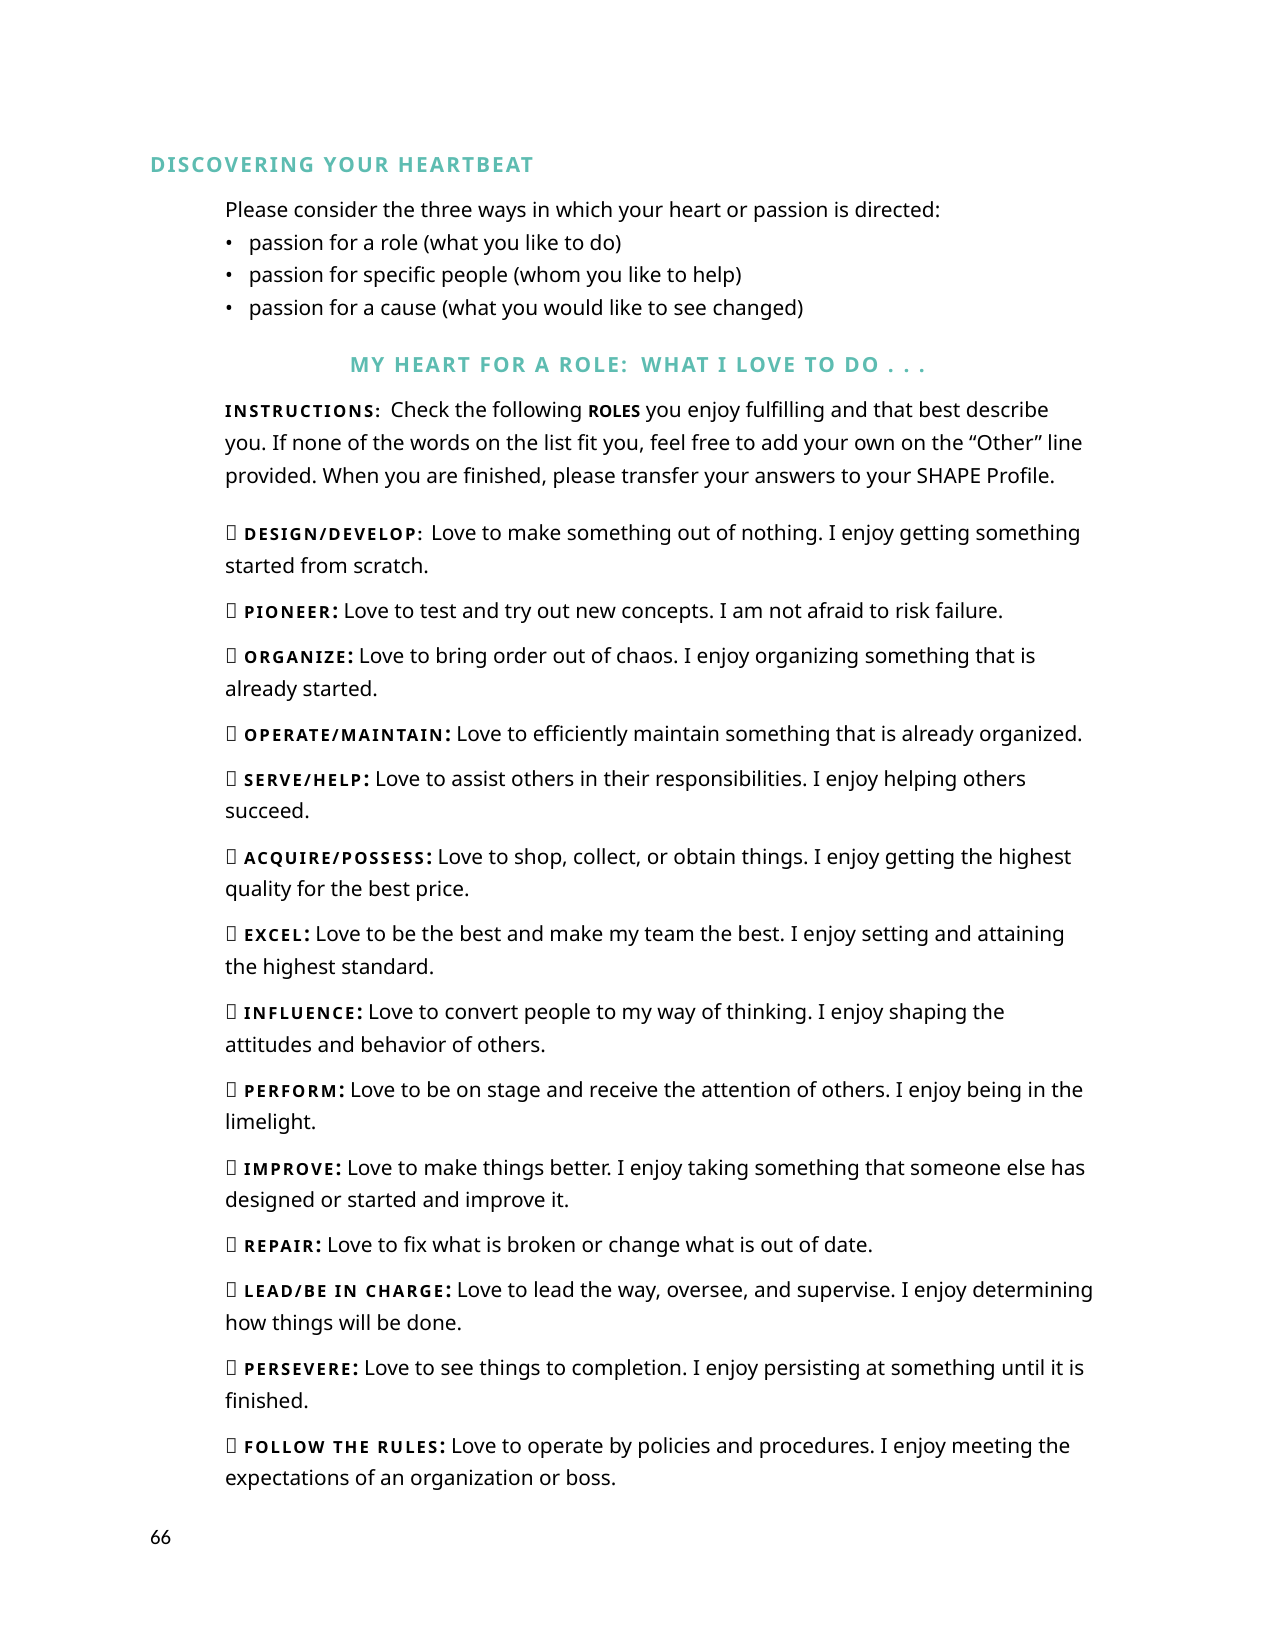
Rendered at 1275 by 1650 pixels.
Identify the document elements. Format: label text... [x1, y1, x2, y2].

text • passion for a role (what you like to do) [225, 228, 1050, 256]
text  PIONEER: Love to test and try out new concepts. I am not afraid to risk failure. [225, 596, 1095, 624]
text • passion for specific people (whom you like to help) [225, 260, 1050, 289]
text  IMPROVE: Love to make things better. I enjoy taking something that someone else has designed or started and improve it. [225, 1153, 1095, 1214]
text  EXCEL: Love to be the best and make my team the best. I enjoy setting and attaining the highest standard. [225, 919, 1095, 981]
text INSTRUCTIONS: Check the following ROLES you enjoy fulfilling and that best describe you. If none of the words on the list fit you, feel free to add your own on the “Other” line provided. When you are finished, please transfer your answers to your SHAPE Profile. [225, 396, 1095, 489]
text • passion for a cause (what you would like to see changed) [225, 293, 1050, 321]
text  PERSEVERE: Love to see things to completion. I enjoy persisting at something until it is finished. [225, 1353, 1095, 1414]
text  INFLUENCE: Love to convert people to my way of thinking. I enjoy shaping the attitudes and behavior of others. [225, 997, 1095, 1058]
text Please consider the three ways in which your heart or passion is directed: [225, 195, 1050, 223]
text  ACQUIRE/POSSESS: Love to shop, collect, or obtain things. I enjoy getting the highest quality for the best price. [225, 842, 1095, 903]
text DISCOVERING YOUR HEARTBEAT [150, 150, 1125, 178]
text  DESIGN/DEVELOP: Love to make something out of nothing. I enjoy getting something started from scratch. [225, 518, 1095, 579]
text  SERVE/HELP: Love to assist others in their responsibilities. I enjoy helping others succeed. [225, 764, 1095, 825]
text  LEAD/BE IN CHARGE: Love to lead the way, oversee, and supervise. I enjoy determining how things will be done. [225, 1275, 1095, 1336]
text  FOLLOW THE RULES: Love to operate by policies and procedures. I enjoy meeting the expectations of an organization or boss. [225, 1431, 1095, 1492]
text  PERFORM: Love to be on stage and receive the attention of others. I enjoy being in the limelight. [225, 1075, 1095, 1136]
text  OPERATE/MAINTAIN: Love to efficiently maintain something that is already organized. [225, 719, 1095, 747]
text  ORGANIZE: Love to bring order out of chaos. I enjoy organizing something that is already started. [225, 641, 1095, 702]
text MY HEART FOR A ROLE: WHAT I LOVE TO DO . . . [150, 351, 1125, 379]
text  REPAIR: Love to fix what is broken or change what is out of date. [225, 1230, 1095, 1259]
